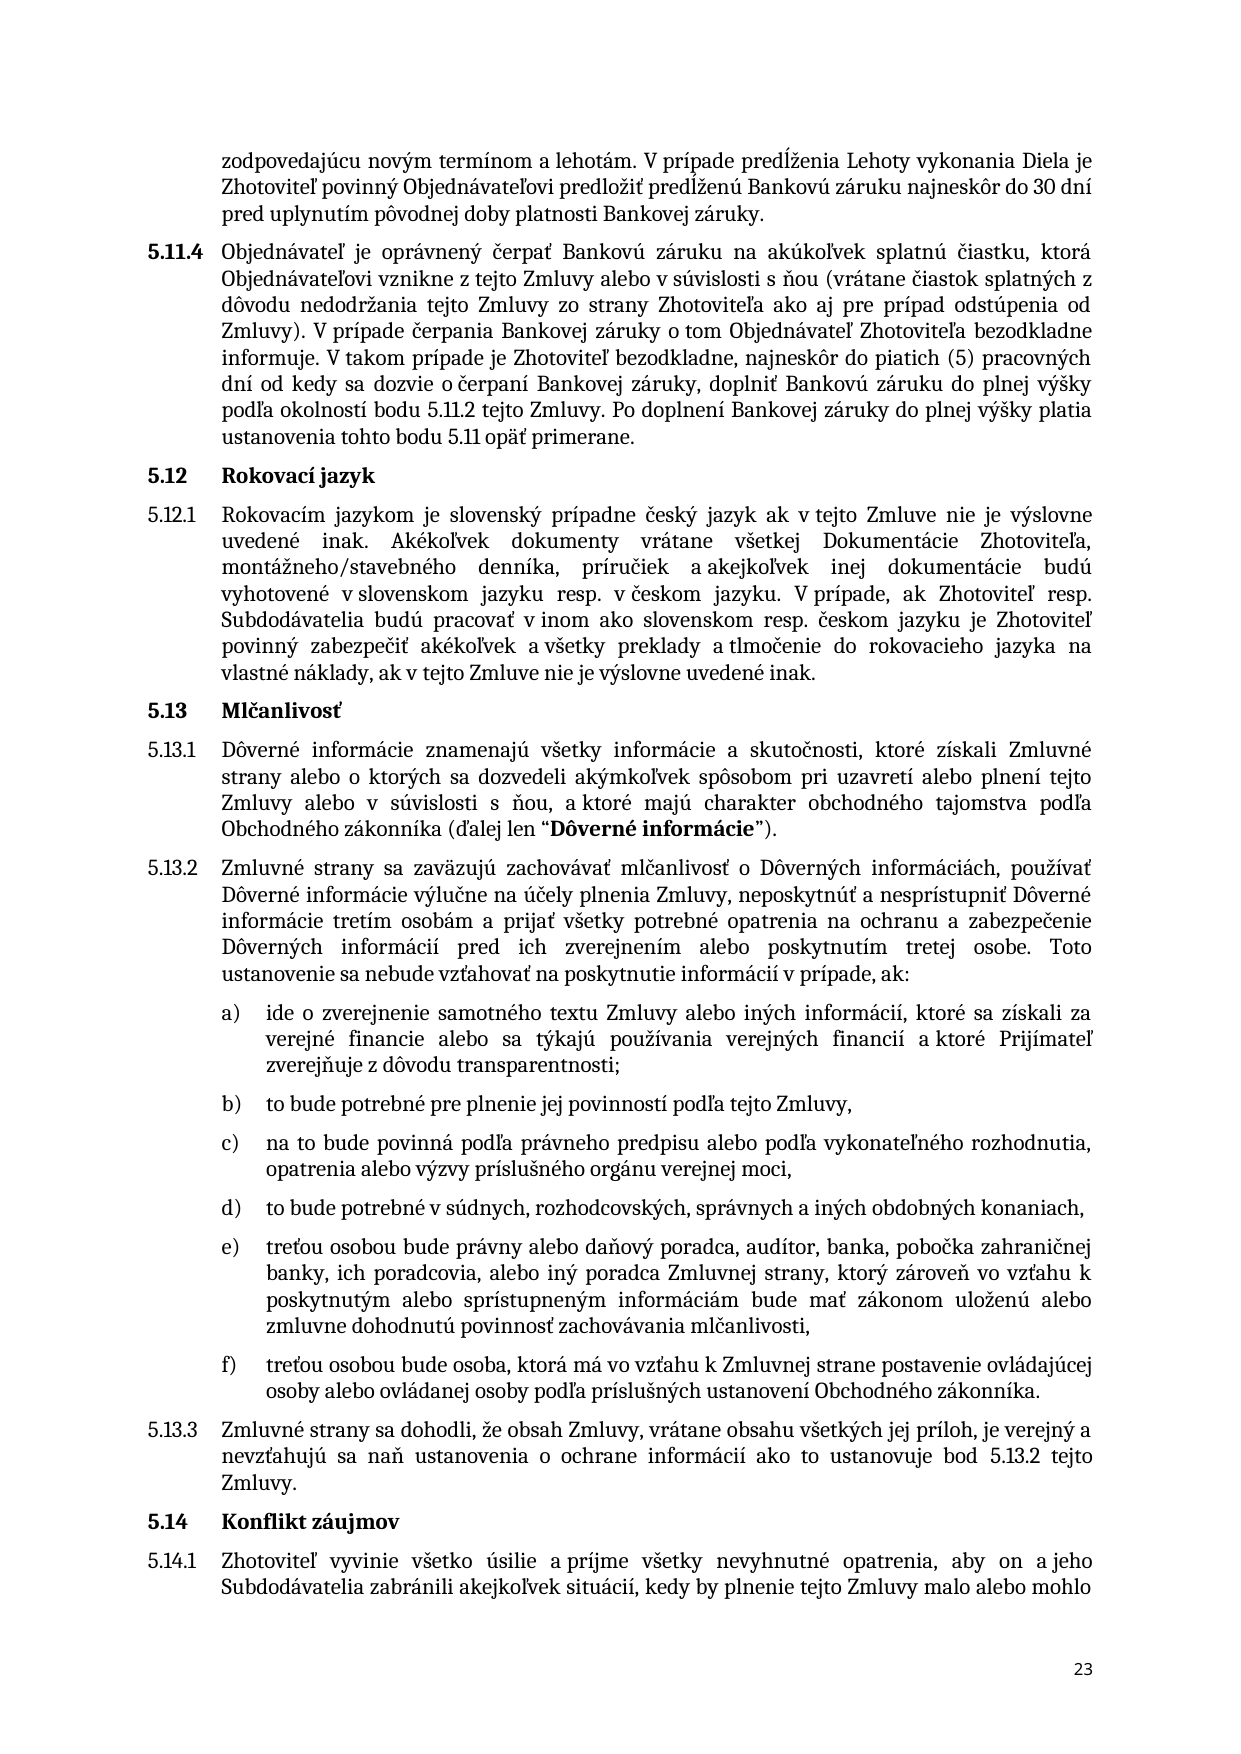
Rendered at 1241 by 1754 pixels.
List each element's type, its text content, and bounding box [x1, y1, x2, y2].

list na to bude povinná podľa právneho predpisu alebo podľa vykonateľného rozhodnutia, opatrenia alebo výzvy príslušného orgánu verejnej moci, [221, 1130, 1093, 1182]
list Zmluvné strany sa zaväzujú zachovávať mlčanlivosť o Dôverných informáciách, používať Dôverné informácie výlučne na účely plnenia Zmluvy, neposkytnúť a nesprístupniť Dôverné informácie tretím osobám a prijať všetky potrebné opatrenia na ochranu a zabezpečenie Dôverných informácií pred ich zverejnením alebo poskytnutím tretej osobe. Toto ustanovenie sa nebude vzťahovať na poskytnutie informácií v prípade, ak: [148, 855, 1093, 987]
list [148, 148, 1093, 227]
list treťou osobou bude právny alebo daňový poradca, audítor, banka, pobočka zahraničnej banky, ich poradcovia, alebo iný poradca Zmluvnej strany, ktorý zároveň vo vzťahu k poskytnutým alebo sprístupneným informáciám bude mať zákonom uloženú alebo zmluvne dohodnutú povinnosť zachovávania mlčanlivosti, [221, 1234, 1093, 1339]
list ide o zverejnenie samotného textu Zmluvy alebo iných informácií, ktoré sa získali za verejné financie alebo sa týkajú používania verejných financií a ktoré Prijímateľ zverejňuje z dôvodu transparentnosti; [221, 999, 1093, 1078]
list Rokovacím jazykom je slovenský prípadne český jazyk ak v tejto Zmluve nie je výslovne uvedené inak. Akékoľvek dokumenty vrátane všetkej Dokumentácie Zhotoviteľa, montážneho/stavebného denníka, príručiek a akejkoľvek inej dokumentácie budú vyhotovené v slovenskom jazyku resp. v českom jazyku. V prípade, ak Zhotoviteľ resp. Subdodávatelia budú pracovať v inom ako slovenskom resp. českom jazyku je Zhotoviteľ povinný zabezpečiť akékoľvek a všetky preklady a tlmočenie do rokovacieho jazyka na vlastné náklady, ak v tejto Zmluve nie je výslovne uvedené inak. [148, 501, 1093, 686]
list to bude potrebné pre plnenie jej povinností podľa tejto Zmluvy, [221, 1091, 1093, 1117]
list Zmluvné strany sa dohodli, že obsah Zmluvy, vrátane obsahu všetkých jej príloh, je verejný a nevzťahujú sa naň ustanovenia o ochrane informácií ako to ustanovuje bod 5.13.2 tejto Zmluvy. [148, 1417, 1093, 1496]
list Objednávateľ je oprávnený čerpať Bankovú záruku na akúkoľvek splatnú čiastku, ktorá Objednávateľovi vznikne z tejto Zmluvy alebo v súvislosti s ňou (vrátane čiastok splatných z dôvodu nedodržania tejto Zmluvy zo strany Zhotoviteľa ako aj pre prípad odstúpenia od Zmluvy). V prípade čerpania Bankovej záruky o tom Objednávateľ Zhotoviteľa bezodkladne informuje. V takom prípade je Zhotoviteľ bezodkladne, najneskôr do piatich (5) pracovných dní od kedy sa dozvie o čerpaní Bankovej záruky, doplniť Bankovú záruku do plnej výšky podľa okolností bodu 5.11.2 tejto Zmluvy. Po doplnení Bankovej záruky do plnej výšky platia ustanovenia tohto bodu 5.11 opäť primerane. [148, 239, 1093, 450]
list to bude potrebné v súdnych, rozhodcovských, správnych a iných obdobných konaniach, [221, 1195, 1093, 1221]
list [148, 1547, 1093, 1600]
list Rokovací jazyk [148, 462, 1093, 489]
list treťou osobou bude osoba, ktorá má vo vzťahu k Zmluvnej strane postavenie ovládajúcej osoby alebo ovládanej osoby podľa príslušných ustanovení Obchodného zákonníka. [221, 1352, 1093, 1404]
list Mlčanlivosť [148, 698, 1093, 725]
list Dôverné informácie znamenajú všetky informácie a skutočnosti, ktoré získali Zmluvné strany alebo o ktorých sa dozvedeli akýmkoľvek spôsobom pri uzavretí alebo plnení tejto Zmluvy alebo v súvislosti s ňou, a ktoré majú charakter obchodného tajomstva podľa Obchodného zákonníka (ďalej len “Dôverné informácie”). [148, 737, 1093, 843]
list Konflikt záujmov [148, 1508, 1093, 1535]
